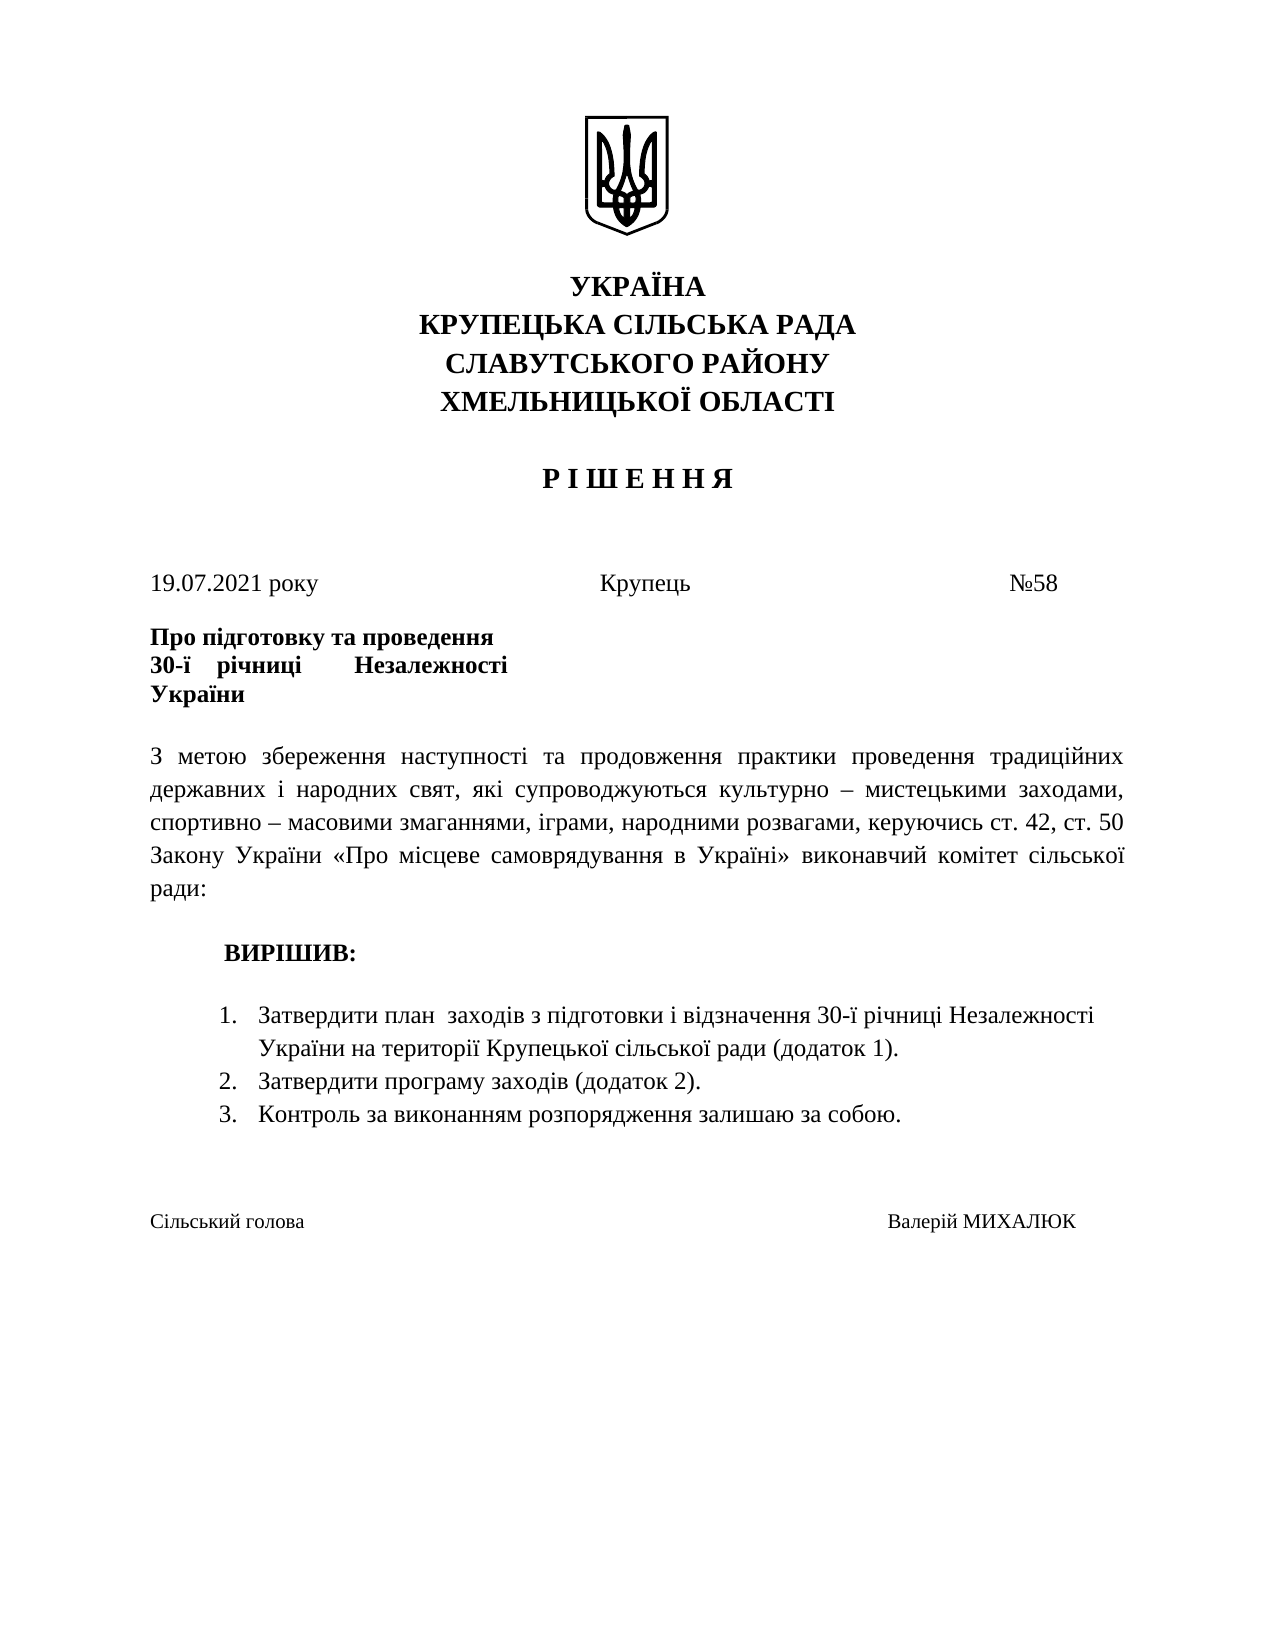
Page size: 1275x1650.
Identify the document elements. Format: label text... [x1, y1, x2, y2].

text Сільський голова Валерій МИХАЛЮК [150, 1209, 1125, 1233]
table_header Про підготовку та проведення 30-ї річниці Незалежності України [139, 622, 519, 708]
list Затвердити програму заходів (додаток 2). [219, 1066, 1125, 1095]
text ВИРІШИВ: [150, 938, 1125, 967]
text КРУПЕЦЬКА СІЛЬСЬКА РАДА [150, 307, 1125, 341]
list Контроль за виконанням розпорядження залишаю за собою. [219, 1099, 1125, 1128]
text СЛАВУТСЬКОГО РАЙОНУ [150, 346, 1125, 379]
text Р І Ш Е Н Н Я [150, 461, 1125, 495]
text 19.07.2021 року Крупець №58 [150, 568, 1125, 596]
list Затвердити план заходів з підготовки і відзначення 30-ї річниці Незалежності України на території Крупецької сільської ради (додаток 1). [219, 1000, 1125, 1062]
text ХМЕЛЬНИЦЬКОЇ ОБЛАСТІ [150, 384, 1125, 418]
text З метою збереження наступності та продовження практики проведення традиційних державних і народних свят, які супроводжуються культурно – мистецькими заходами, спортивно – масовими змаганнями, іграми, народними розвагами, керуючись ст. 42, ст. 50 Закону України «Про місцеве самоврядування в Україні» виконавчий комітет сільської ради: [150, 741, 1125, 902]
text УКРАЇНА [150, 269, 1125, 302]
